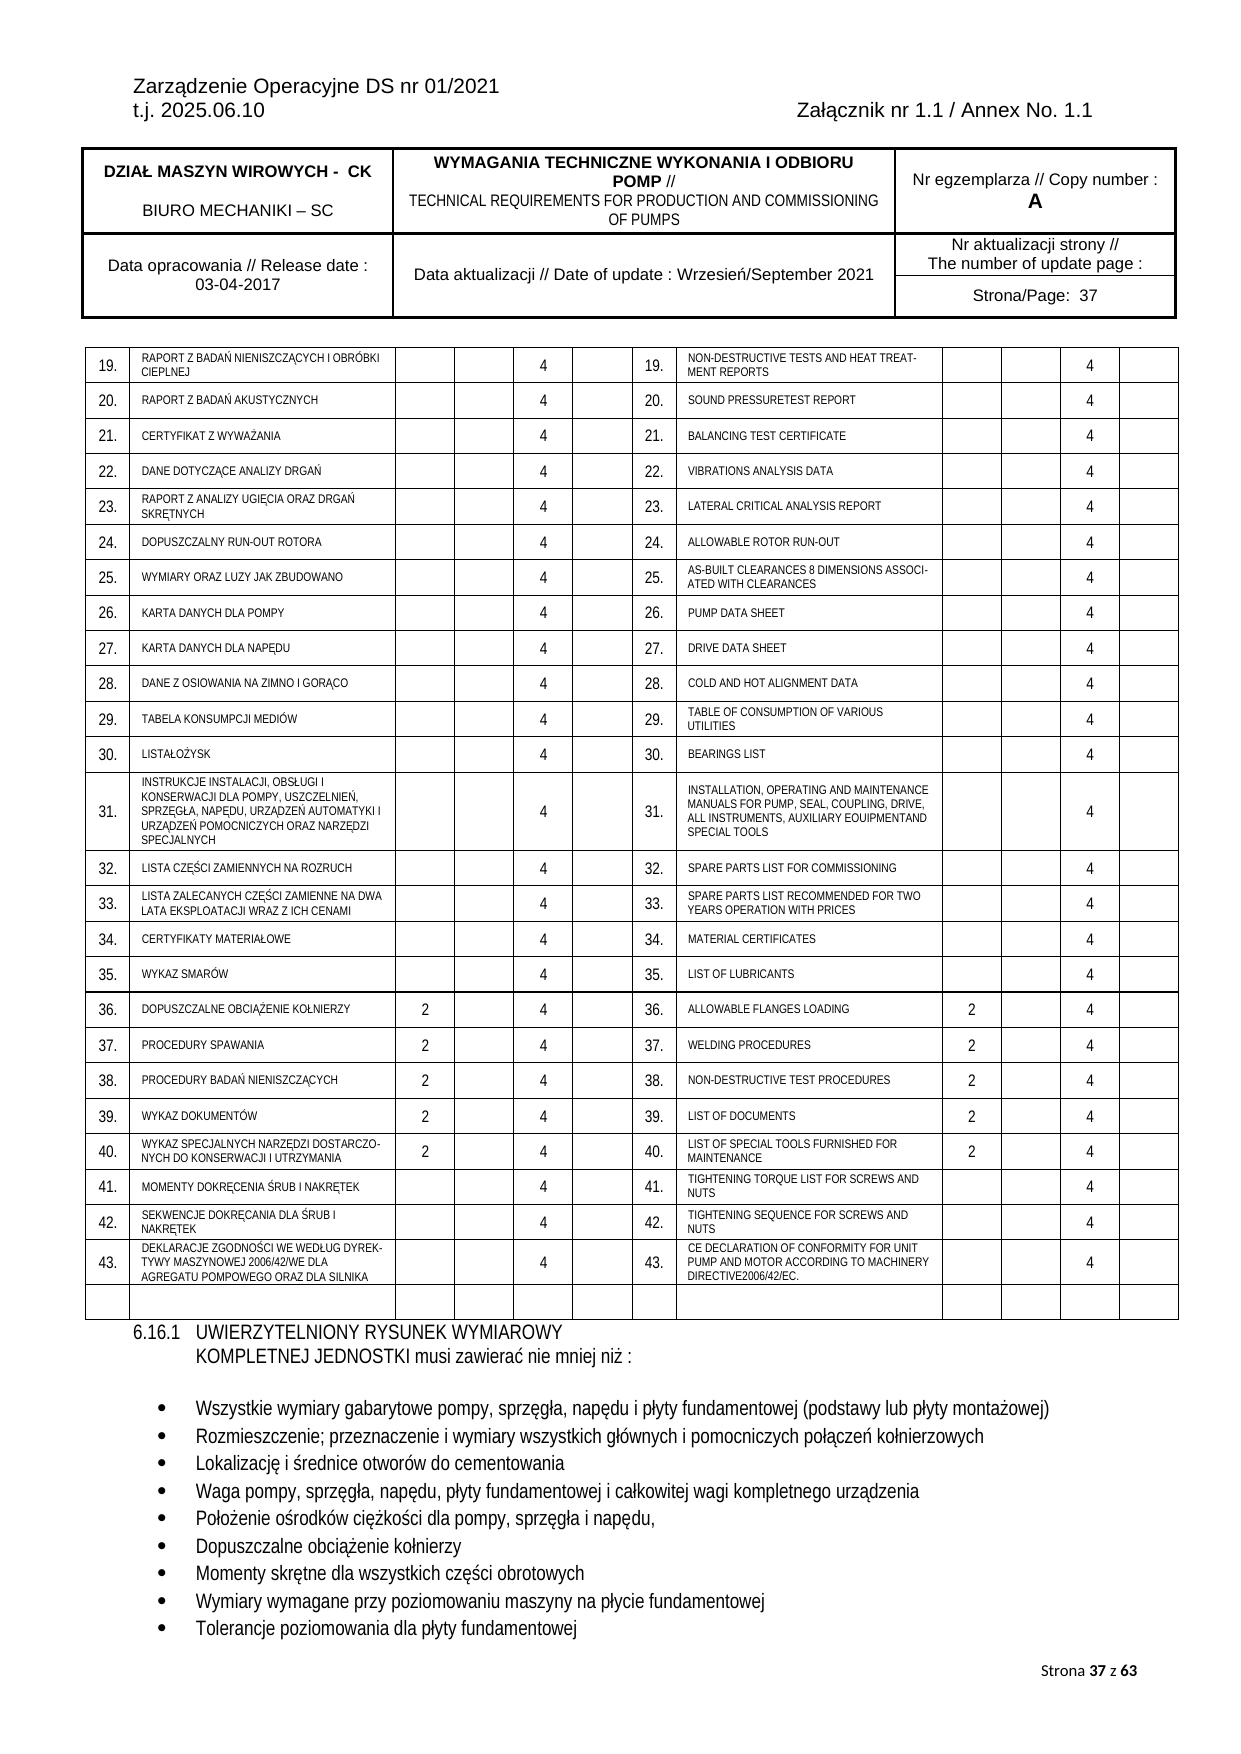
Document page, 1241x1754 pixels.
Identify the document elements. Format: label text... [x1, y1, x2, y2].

table_cell SPARE PARTS LIST FOR COMMISSIONING [677, 851, 942, 885]
table_cell [943, 957, 1001, 991]
table_cell 30. [86, 737, 129, 772]
table_cell LISTA ZALECANYCH CZĘŚCI ZAMIENNE NA DWA LATA EKSPLOATACJI WRAZ Z ICH CENAMI [130, 886, 395, 921]
table_cell SOUND PRESSURETEST REPORT [677, 383, 942, 417]
table_cell 4 [1061, 1099, 1119, 1133]
table_cell [1002, 596, 1060, 630]
table_cell [1002, 1063, 1060, 1098]
table_cell 2 [396, 993, 454, 1027]
table_cell 37. [86, 1028, 129, 1062]
table_cell ALLOWABLE ROTOR RUN-OUT [677, 525, 942, 559]
table_cell [455, 631, 513, 665]
table_cell [573, 383, 632, 417]
table_cell [573, 702, 632, 736]
table_cell LIST OF SPECIAL TOOLS FURNISHED FOR MAINTENANCE [677, 1134, 942, 1168]
table_cell 19. [633, 348, 676, 382]
table_cell [943, 489, 1001, 524]
table_cell [943, 737, 1001, 772]
table_cell 4 [514, 631, 572, 665]
table_cell [1120, 922, 1178, 956]
table_cell 4 [1061, 886, 1119, 921]
table_cell [1120, 737, 1178, 772]
table_cell [1120, 419, 1178, 453]
table_cell [943, 383, 1001, 417]
table_cell [455, 419, 513, 453]
table_cell [396, 348, 454, 382]
table_cell AS-BUILT CLEARANCES 8 DIMENSIONS ASSOCIATED WITH CLEARANCES [677, 560, 942, 594]
table_cell [455, 525, 513, 559]
table_cell [573, 525, 632, 559]
table_cell DANE Z OSIOWANIA NA ZIMNO I GORĄCO [130, 666, 395, 701]
table_cell 4 [514, 886, 572, 921]
table_cell 4 [1061, 560, 1119, 594]
table_cell LIST OF DOCUMENTS [677, 1099, 942, 1133]
table_cell 19. [86, 348, 129, 382]
table_cell 4 [1061, 419, 1119, 453]
table_cell 4 [1061, 666, 1119, 701]
table_cell [455, 1205, 513, 1239]
table_cell [396, 957, 454, 991]
table_cell [455, 666, 513, 701]
table_cell INSTRUKCJE INSTALACJI, OBSŁUGI I KONSERWACJI DLA POMPY, USZCZELNIEŃ, SPRZĘGŁA, NAPĘDU, URZĄDZEŃ AUTOMATYKI I URZĄDZEŃ POMOCNICZYCH ORAZ NARZĘDZI SPECJALNYCH [130, 773, 395, 850]
table_cell [396, 922, 454, 956]
table_cell [573, 737, 632, 772]
table_cell [1002, 1099, 1060, 1133]
table_cell [396, 773, 454, 850]
table_cell 4 [514, 922, 572, 956]
table_cell [1002, 1170, 1060, 1204]
table_cell 2 [943, 1134, 1001, 1168]
table_cell 4 [514, 454, 572, 488]
table_cell 4 [514, 489, 572, 524]
table_cell 39. [86, 1099, 129, 1133]
table_cell [573, 1134, 632, 1168]
table_cell 33. [86, 886, 129, 921]
table_cell 4 [1061, 773, 1119, 850]
table_cell [1120, 1063, 1178, 1098]
table_cell [573, 1240, 632, 1284]
table_cell MATERIAL CERTIFICATES [677, 922, 942, 956]
table_cell [455, 702, 513, 736]
table_cell 4 [1061, 489, 1119, 524]
table_cell 4 [1061, 525, 1119, 559]
table_cell [396, 631, 454, 665]
table_cell [1120, 886, 1178, 921]
table_cell 4 [1061, 1134, 1119, 1168]
table_cell [396, 596, 454, 630]
table_cell [1120, 525, 1178, 559]
table_cell [573, 1285, 632, 1319]
table_cell [1002, 1205, 1060, 1239]
table_cell [1120, 560, 1178, 594]
table_cell [1002, 348, 1060, 382]
table_cell [573, 596, 632, 630]
table_cell [1120, 1134, 1178, 1168]
table_cell KARTA DANYCH DLA POMPY [130, 596, 395, 630]
table_cell 4 [1061, 737, 1119, 772]
table_cell [943, 851, 1001, 885]
table_cell [1002, 957, 1060, 991]
table_cell [943, 631, 1001, 665]
table_cell [573, 348, 632, 382]
table_cell 4 [514, 1205, 572, 1239]
table_cell MOMENTY DOKRĘCENIA ŚRUB I NAKRĘTEK [130, 1170, 395, 1204]
table_cell RAPORT Z ANALIZY UGIĘCIA ORAZ DRGAŃ SKRĘTNYCH [130, 489, 395, 524]
table_cell [573, 1205, 632, 1239]
table_cell 35. [633, 957, 676, 991]
table_cell [1002, 454, 1060, 488]
table_cell [396, 489, 454, 524]
table_cell 4 [514, 851, 572, 885]
table_cell 4 [514, 1063, 572, 1098]
table_cell [943, 525, 1001, 559]
table_cell [396, 851, 454, 885]
table_cell 29. [86, 702, 129, 736]
table_cell 2 [943, 1063, 1001, 1098]
table_cell [455, 596, 513, 630]
table_cell [573, 1170, 632, 1204]
table_cell KARTA DANYCH DLA NAPĘDU [130, 631, 395, 665]
table_cell 23. [86, 489, 129, 524]
table_cell [455, 454, 513, 488]
table_cell [1002, 922, 1060, 956]
table_cell [396, 1170, 454, 1204]
table_cell [455, 773, 513, 850]
table_cell [573, 851, 632, 885]
table_cell [1002, 737, 1060, 772]
table_cell [633, 1285, 676, 1319]
table_cell [396, 666, 454, 701]
table_cell TABELA KONSUMPCJI MEDIÓW [130, 702, 395, 736]
table_cell [677, 1285, 942, 1319]
table_cell 4 [1061, 1063, 1119, 1098]
table_cell SEKWENCJE DOKRĘCANIA DLA ŚRUB I NAKRĘTEK [130, 1205, 395, 1239]
table_cell 4 [514, 1240, 572, 1284]
table_cell 25. [633, 560, 676, 594]
table_cell 27. [86, 631, 129, 665]
table_cell [573, 666, 632, 701]
table_cell DOPUSZCZALNY RUN-OUT ROTORA [130, 525, 395, 559]
table_cell [1120, 1240, 1178, 1284]
table_cell CERTYFIKATY MATERIAŁOWE [130, 922, 395, 956]
table_cell [943, 1205, 1001, 1239]
table_cell 4 [1061, 851, 1119, 885]
table_cell LATERAL CRITICAL ANALYSIS REPORT [677, 489, 942, 524]
table_cell 2 [943, 993, 1001, 1027]
table_cell [1120, 489, 1178, 524]
table_cell [1002, 560, 1060, 594]
table_cell [455, 1240, 513, 1284]
table_cell LIST OF LUBRICANTS [677, 957, 942, 991]
table_cell DANE DOTYCZĄCE ANALIZY DRGAŃ [130, 454, 395, 488]
table_cell 40. [633, 1134, 676, 1168]
table_cell [1002, 631, 1060, 665]
table_cell 4 [514, 1134, 572, 1168]
table_cell 4 [1061, 348, 1119, 382]
table_cell 34. [633, 922, 676, 956]
table_cell 37. [633, 1028, 676, 1062]
table_cell 36. [633, 993, 676, 1027]
table_cell 4 [514, 596, 572, 630]
table_cell [573, 1063, 632, 1098]
table_cell 4 [1061, 1240, 1119, 1284]
table_cell [396, 702, 454, 736]
table_cell [1120, 383, 1178, 417]
table_cell 38. [86, 1063, 129, 1098]
table_cell [396, 886, 454, 921]
table_cell 4 [1061, 1170, 1119, 1204]
table_cell [1120, 1205, 1178, 1239]
table_cell [396, 737, 454, 772]
table_cell [943, 560, 1001, 594]
table_cell [1120, 1099, 1178, 1133]
table_cell 4 [514, 383, 572, 417]
table_cell [1120, 851, 1178, 885]
table_cell 4 [1061, 922, 1119, 956]
table_cell 32. [633, 851, 676, 885]
table_cell [1002, 993, 1060, 1027]
table_cell 24. [633, 525, 676, 559]
table_cell 2 [396, 1134, 454, 1168]
table_cell [455, 957, 513, 991]
table_cell 2 [943, 1099, 1001, 1133]
table_cell 4 [1061, 957, 1119, 991]
table_cell [573, 419, 632, 453]
table_cell 4 [514, 993, 572, 1027]
table_cell PROCEDURY SPAWANIA [130, 1028, 395, 1062]
table_cell [396, 1205, 454, 1239]
table_cell 21. [86, 419, 129, 453]
table_cell [1120, 957, 1178, 991]
table_cell [1002, 383, 1060, 417]
table_cell [943, 666, 1001, 701]
table_cell [514, 1285, 572, 1319]
table_cell [573, 773, 632, 850]
table_cell 34. [86, 922, 129, 956]
table_cell [573, 957, 632, 991]
table_cell 4 [514, 560, 572, 594]
table_cell [573, 886, 632, 921]
table_cell [1002, 773, 1060, 850]
table_cell [455, 383, 513, 417]
table_cell TIGHTENING SEQUENCE FOR SCREWS AND NUTS [677, 1205, 942, 1239]
table_cell [943, 348, 1001, 382]
table_cell WYKAZ SMARÓW [130, 957, 395, 991]
table_cell [1002, 702, 1060, 736]
table_cell 4 [514, 737, 572, 772]
table_cell 4 [1061, 454, 1119, 488]
table_cell [455, 1285, 513, 1319]
table_cell 4 [514, 1028, 572, 1062]
table_cell 28. [86, 666, 129, 701]
table_cell [1002, 1285, 1060, 1319]
table_cell [455, 886, 513, 921]
table_cell [943, 702, 1001, 736]
table_cell 4 [514, 1099, 572, 1133]
table_cell [573, 1028, 632, 1062]
table_cell INSTALLATION, OPERATING AND MAINTENANCE MANUALS FOR PUMP, SEAL, COUPLING, DRIVE, ALL INSTRUMENTS, AUXILIARY EOUIPMENTAND SPECIAL TOOLS [677, 773, 942, 850]
table_cell [1002, 489, 1060, 524]
table_cell 2 [396, 1063, 454, 1098]
table_cell [455, 993, 513, 1027]
table_cell DEKLARACJE ZGODNOŚCI WE WEDŁUG DYREKTYWY MASZYNOWEJ 2006/42/WE DLA AGREGATU POMPOWEGO ORAZ DLA SILNIKA [130, 1240, 395, 1284]
table_cell ALLOWABLE FLANGES LOADING [677, 993, 942, 1027]
table_cell 43. [633, 1240, 676, 1284]
table_cell [1120, 1028, 1178, 1062]
table_cell [943, 596, 1001, 630]
table_cell [455, 348, 513, 382]
table_cell WYKAZ DOKUMENTÓW [130, 1099, 395, 1133]
table_cell 41. [633, 1170, 676, 1204]
table_cell [455, 1134, 513, 1168]
table_cell CE DECLARATION OF CONFORMITY FOR UNIT PUMP AND MOTOR ACCORDING TO MACHINERY DIRECTIVE2006/42/EC. [677, 1240, 942, 1284]
table_cell 2 [396, 1099, 454, 1133]
table_cell [1120, 596, 1178, 630]
table_cell 4 [1061, 993, 1119, 1027]
table_cell 36. [86, 993, 129, 1027]
table_cell 31. [633, 773, 676, 850]
table_cell [943, 773, 1001, 850]
table_cell [1002, 1134, 1060, 1168]
table_cell [1120, 631, 1178, 665]
table_cell [573, 922, 632, 956]
table_cell DRIVE DATA SHEET [677, 631, 942, 665]
table_cell BEARINGS LIST [677, 737, 942, 772]
table_cell [573, 1099, 632, 1133]
table_cell LISTA CZĘŚCI ZAMIENNYCH NA ROZRUCH [130, 851, 395, 885]
table_cell 4 [514, 525, 572, 559]
table_cell COLD AND HOT ALIGNMENT DATA [677, 666, 942, 701]
table_cell 30. [633, 737, 676, 772]
table_cell 4 [514, 348, 572, 382]
table_cell [573, 560, 632, 594]
table_cell [1002, 525, 1060, 559]
table_cell [573, 454, 632, 488]
table_cell [455, 922, 513, 956]
table_cell 4 [514, 702, 572, 736]
table_cell NON-DESTRUCTIVE TEST PROCEDURES [677, 1063, 942, 1098]
table_cell [1120, 454, 1178, 488]
table_cell 4 [1061, 596, 1119, 630]
table_cell [396, 560, 454, 594]
table_cell 42. [633, 1205, 676, 1239]
table_cell [455, 1028, 513, 1062]
table_cell 4 [1061, 702, 1119, 736]
table_cell PROCEDURY BADAŃ NIENISZCZĄCYCH [130, 1063, 395, 1098]
table_cell TIGHTENING TORQUE LIST FOR SCREWS AND NUTS [677, 1170, 942, 1204]
table_cell 23. [633, 489, 676, 524]
table_cell WYMIARY ORAZ LUZY JAK ZBUDOWANO [130, 560, 395, 594]
table_cell 27. [633, 631, 676, 665]
table_cell 38. [633, 1063, 676, 1098]
table_cell 4 [1061, 1028, 1119, 1062]
table_cell [573, 993, 632, 1027]
table_cell BALANCING TEST CERTIFICATE [677, 419, 942, 453]
table_cell 35. [86, 957, 129, 991]
table_cell 29. [633, 702, 676, 736]
table_cell [396, 1240, 454, 1284]
table_cell [1002, 1028, 1060, 1062]
table_cell WYKAZ SPECJALNYCH NARZĘDZI DOSTARCZONYCH DO KONSERWACJI I UTRZYMANIA [130, 1134, 395, 1168]
table_cell [943, 454, 1001, 488]
table_cell 22. [633, 454, 676, 488]
table_cell RAPORT Z BADAŃ AKUSTYCZNYCH [130, 383, 395, 417]
table_cell 31. [86, 773, 129, 850]
table_cell 4 [514, 773, 572, 850]
table_cell [455, 1170, 513, 1204]
table_cell [1002, 1240, 1060, 1284]
table_cell [1002, 666, 1060, 701]
table_cell 4 [514, 957, 572, 991]
table_cell CERTYFIKAT Z WYWAŻANIA [130, 419, 395, 453]
table_cell [573, 489, 632, 524]
table_cell SPARE PARTS LIST RECOMMENDED FOR TWO YEARS OPERATION WITH PRICES [677, 886, 942, 921]
table_cell [1002, 886, 1060, 921]
table_cell 21. [633, 419, 676, 453]
table_cell RAPORT Z BADAŃ NIENISZCZĄCYCH I OBRÓBKI CIEPLNEJ [130, 348, 395, 382]
table_cell 24. [86, 525, 129, 559]
table_cell [455, 1063, 513, 1098]
table_cell 26. [633, 596, 676, 630]
table_cell [943, 922, 1001, 956]
table_cell 32. [86, 851, 129, 885]
table_cell 20. [86, 383, 129, 417]
table_cell 26. [86, 596, 129, 630]
table_cell 39. [633, 1099, 676, 1133]
table_cell 4 [514, 666, 572, 701]
table_cell 40. [86, 1134, 129, 1168]
table_cell 33. [633, 886, 676, 921]
table_cell [455, 560, 513, 594]
table_cell [943, 419, 1001, 453]
table_cell DOPUSZCZALNE OBCIĄŻENIE KOŁNIERZY [130, 993, 395, 1027]
table_cell 43. [86, 1240, 129, 1284]
table_cell [1061, 1285, 1119, 1319]
table_cell [1120, 1285, 1178, 1319]
table_cell 41. [86, 1170, 129, 1204]
table_cell VIBRATIONS ANALYSIS DATA [677, 454, 942, 488]
table_cell PUMP DATA SHEET [677, 596, 942, 630]
table_cell [573, 631, 632, 665]
table_cell TABLE OF CONSUMPTION OF VARIOUS UTILITIES [677, 702, 942, 736]
table_cell [455, 851, 513, 885]
table_cell NON-DESTRUCTIVE TESTS AND HEAT TREAT-MENT REPORTS [677, 348, 942, 382]
table_cell 2 [396, 1028, 454, 1062]
table_cell 28. [633, 666, 676, 701]
table_cell [1120, 1170, 1178, 1204]
table_cell [943, 1285, 1001, 1319]
table_cell [86, 1285, 129, 1319]
table_cell [943, 1240, 1001, 1284]
table_cell [1120, 773, 1178, 850]
table_cell [396, 383, 454, 417]
table_cell [1120, 348, 1178, 382]
table_cell [1120, 993, 1178, 1027]
table_cell [943, 886, 1001, 921]
table_cell [1120, 702, 1178, 736]
table_cell [1002, 419, 1060, 453]
table_cell [396, 454, 454, 488]
table_cell 2 [943, 1028, 1001, 1062]
table_cell [455, 737, 513, 772]
table_cell 4 [1061, 1205, 1119, 1239]
table_cell [396, 1285, 454, 1319]
table_cell 20. [633, 383, 676, 417]
table_cell [396, 525, 454, 559]
table_cell [455, 1099, 513, 1133]
table_cell WELDING PROCEDURES [677, 1028, 942, 1062]
table_cell [130, 1285, 395, 1319]
table_cell [396, 419, 454, 453]
table_cell LISTAŁOŻYSK [130, 737, 395, 772]
table_cell 4 [1061, 383, 1119, 417]
table_cell [1120, 666, 1178, 701]
table_cell 42. [86, 1205, 129, 1239]
table_cell 25. [86, 560, 129, 594]
table_cell [1002, 851, 1060, 885]
table_cell [943, 1170, 1001, 1204]
table_cell 4 [1061, 631, 1119, 665]
table_cell 4 [514, 419, 572, 453]
table_cell 4 [514, 1170, 572, 1204]
table_cell [455, 489, 513, 524]
table_cell 22. [86, 454, 129, 488]
